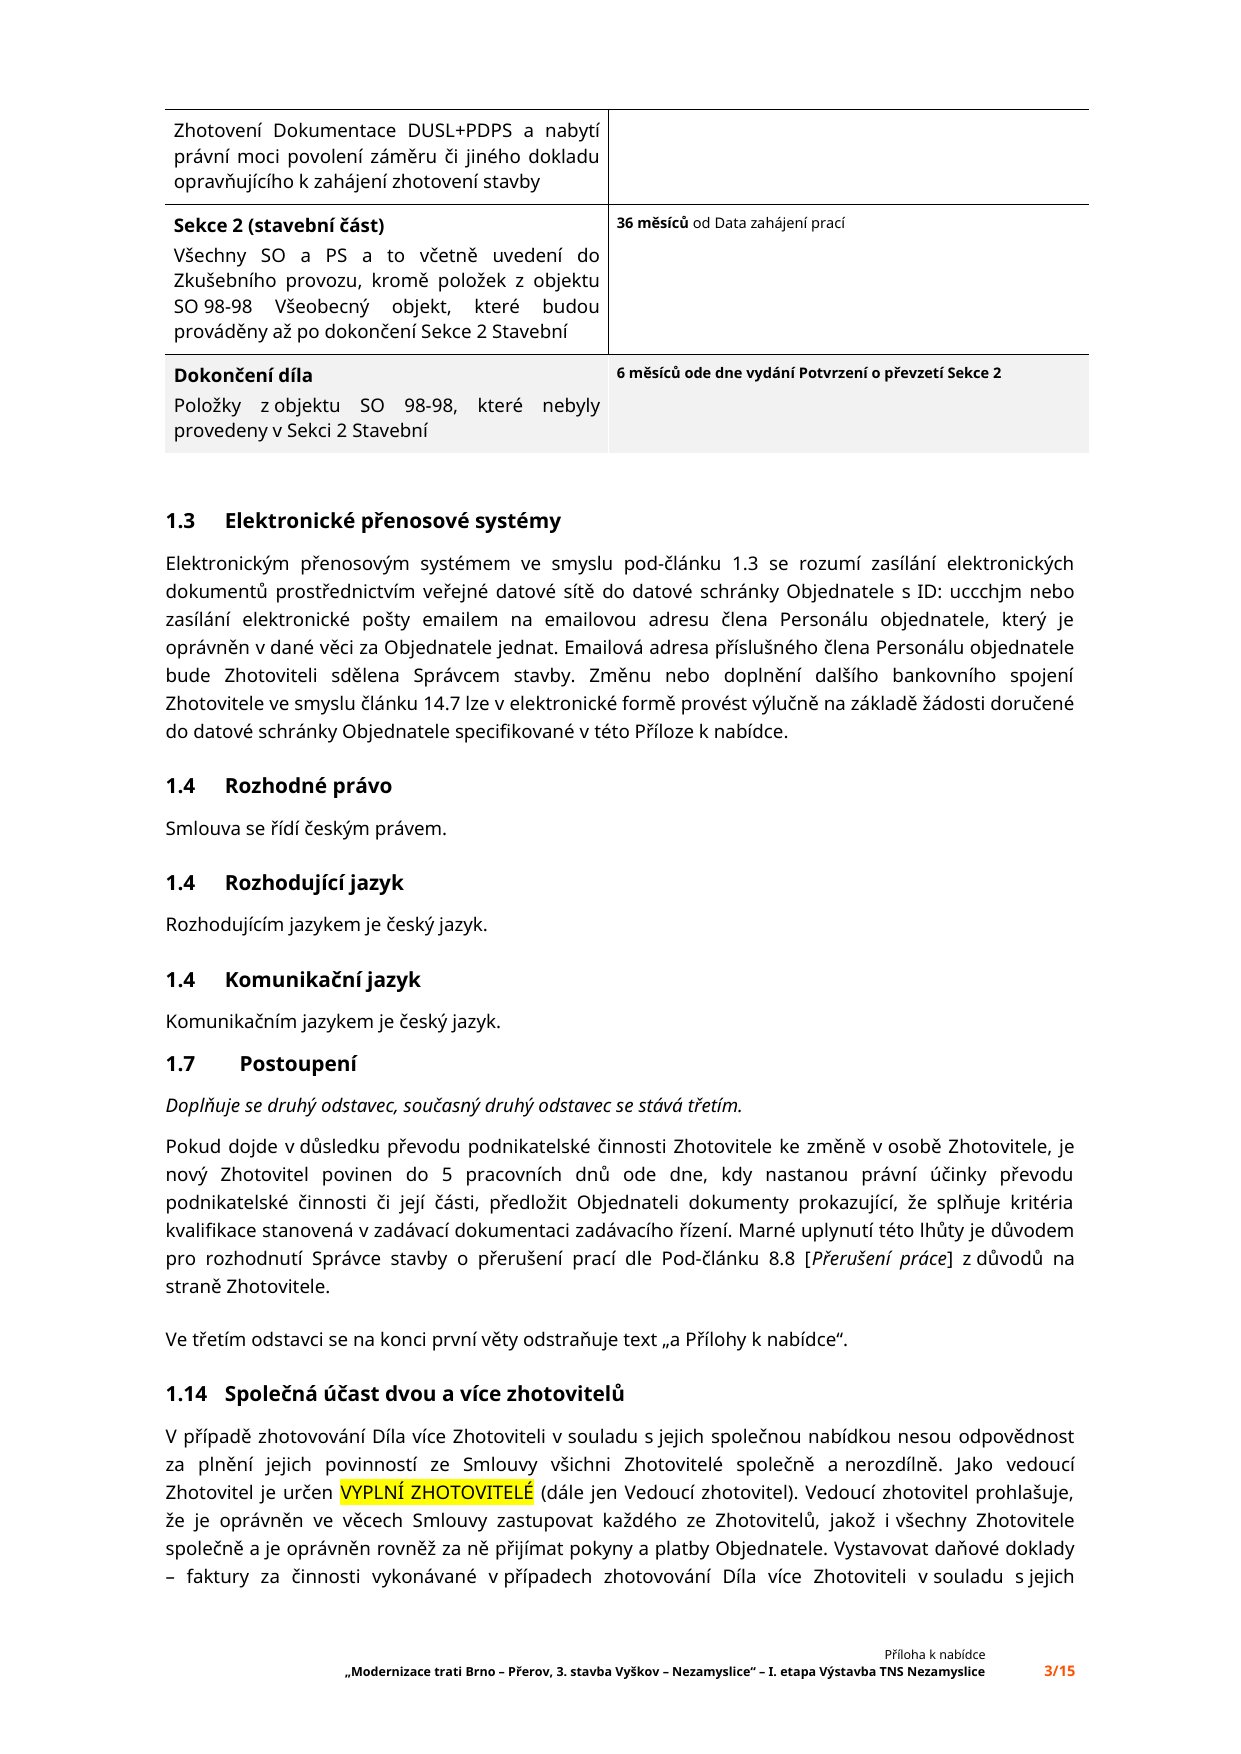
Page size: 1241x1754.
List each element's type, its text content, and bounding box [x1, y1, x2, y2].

text Pokud dojde v důsledku převodu podnikatelské činnosti Zhotovitele ke změně v osobě Zhotovitele, je nový Zhotovitel povinen do 5 pracovních dnů ode dne, kdy nastanou právní účinky převodu podnikatelské činnosti či její části, předložit Objednateli dokumenty prokazující, že splňuje kritéria kvalifikace stanovená v zadávací dokumentaci zadávacího řízení. Marné uplynutí této lhůty je důvodem pro rozhodnutí Správce stavby o přerušení prací dle Pod-článku 8.8 [Přerušení práce] z důvodů na straně Zhotovitele. [165, 1133, 1075, 1299]
text Komunikačním jazykem je český jazyk. [165, 1008, 1075, 1034]
table_cell 36 měsíců od Data zahájení prací [609, 205, 1089, 354]
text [165, 1423, 1075, 1589]
text Ve třetím odstavci se na konci první věty odstraňuje text „a Přílohy k nabídce“. [165, 1326, 1075, 1352]
text 1.7 Postoupení [165, 1049, 1075, 1077]
table_cell Dokončení díla Položky z objektu SO 98-98, které nebyly provedeny v Sekci 2 Stavební [165, 355, 608, 453]
text Doplňuje se druhý odstavec, současný druhý odstavec se stává třetím. [165, 1093, 1075, 1118]
table_cell Sekce 2 (stavební část) Všechny SO a PS a to včetně uvedení do Zkušebního provozu, kromě položek z objektu SO 98-98 Všeobecný objekt, které budou prováděny až po dokončení Sekce 2 Stavební [165, 205, 608, 354]
table_cell 6 měsíců ode dne vydání Potvrzení o převzetí Sekce 2 [609, 355, 1089, 453]
text 1.4 Rozhodující jazyk [165, 868, 1075, 896]
text Elektronickým přenosovým systémem ve smyslu pod-článku 1.3 se rozumí zasílání elektronických dokumentů prostřednictvím veřejné datové sítě do datové schránky Objednatele s ID: uccchjm nebo zasílání elektronické pošty emailem na emailovou adresu člena Personálu objednatele, který je oprávněn v dané věci za Objednatele jednat. Emailová adresa příslušného člena Personálu objednatele bude Zhotoviteli sdělena Správcem stavby. Změnu nebo doplnění dalšího bankovního spojení Zhotovitele ve smyslu článku 14.7 lze v elektronické formě provést výlučně na základě žádosti doručené do datové schránky Objednatele specifikované v této Příloze k nabídce. [165, 550, 1075, 744]
text Rozhodujícím jazykem je český jazyk. [165, 912, 1075, 937]
text 1.4 Komunikační jazyk [165, 965, 1075, 993]
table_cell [165, 110, 608, 204]
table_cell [609, 110, 1089, 204]
text Smlouva se řídí českým právem. [165, 815, 1075, 841]
text 1.3 Elektronické přenosové systémy [165, 506, 1075, 535]
text 1.14 Společná účast dvou a více zhotovitelů [165, 1379, 1075, 1408]
text 1.4 Rozhodné právo [165, 771, 1075, 800]
